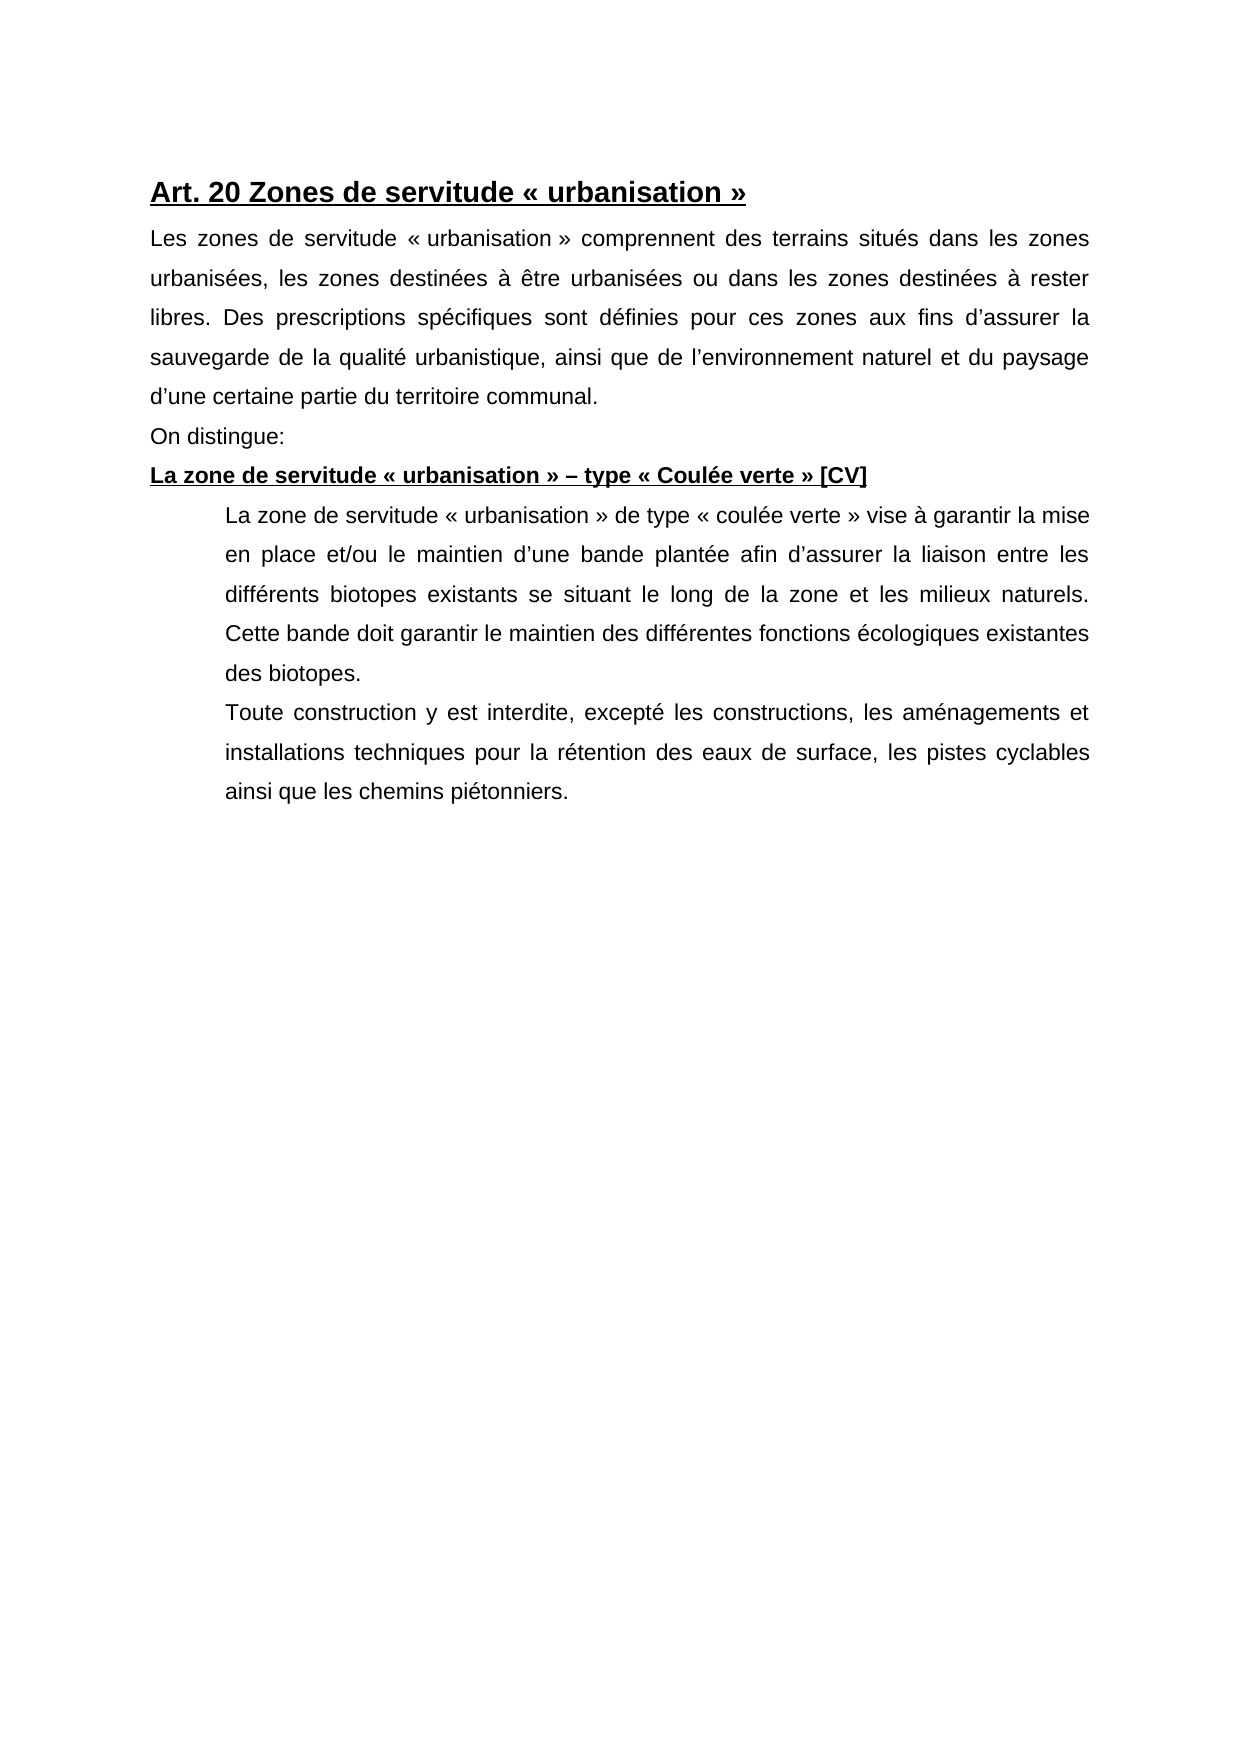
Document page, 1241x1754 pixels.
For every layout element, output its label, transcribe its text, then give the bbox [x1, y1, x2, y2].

subtitle Art. 20 Zones de servitude « urbanisation » [150, 175, 1090, 208]
text La zone de servitude « urbanisation » – type « Coulée verte » [CV] [150, 462, 1090, 488]
text Les zones de servitude « urbanisation » comprennent des terrains situés dans les zones urbanisées, les zones destinées à être urbanisées ou dans les zones destinées à rester libres. Des prescriptions spécifiques sont définies pour ces zones aux fins d’assurer la sauvegarde de la qualité urbanistique, ainsi que de l’environnement naturel et du paysage d’une certaine partie du territoire communal. [150, 225, 1090, 409]
text La zone de servitude « urbanisation » de type « coulée verte » vise à garantir la mise en place et/ou le maintien d’une bande plantée afin d’assurer la liaison entre les différents biotopes existants se situant le long de la zone et les milieux naturels. Cette bande doit garantir le maintien des différentes fonctions écologiques existantes des biotopes. [225, 502, 1090, 686]
text Toute construction y est interdite, excepté les constructions, les aménagements et installations techniques pour la rétention des eaux de surface, les pistes cyclables ainsi que les chemins piétonniers. [225, 699, 1090, 804]
text On distingue: [150, 423, 1090, 449]
